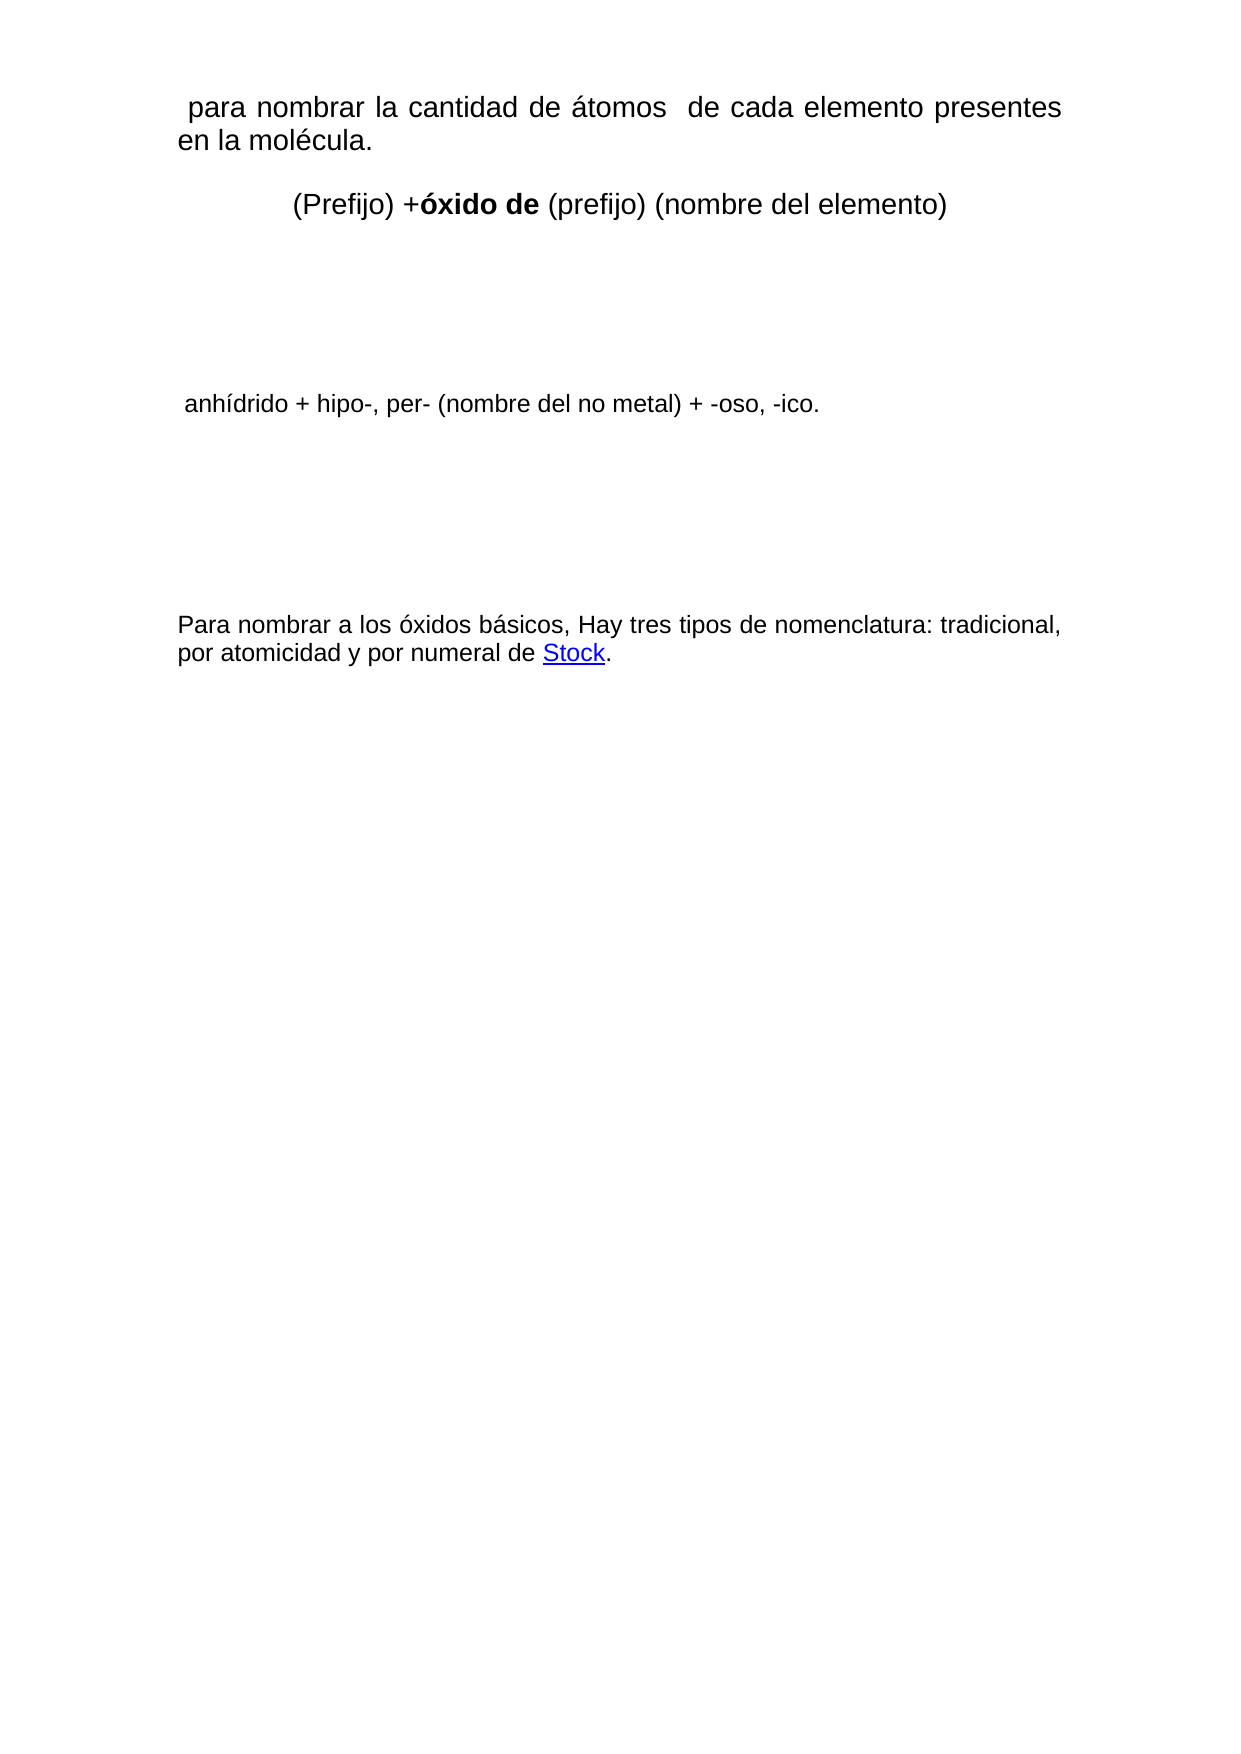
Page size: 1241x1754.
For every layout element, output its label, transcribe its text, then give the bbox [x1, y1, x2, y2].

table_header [167, 90, 1074, 276]
text Para nombrar a los óxidos básicos, Hay tres tipos de nomenclatura: tradicional, por atomicidad y por numeral de Stock. [177, 609, 1063, 667]
list anhídrido + hipo-, per- (nombre del no metal) + -oso, -ico. [177, 382, 1063, 417]
